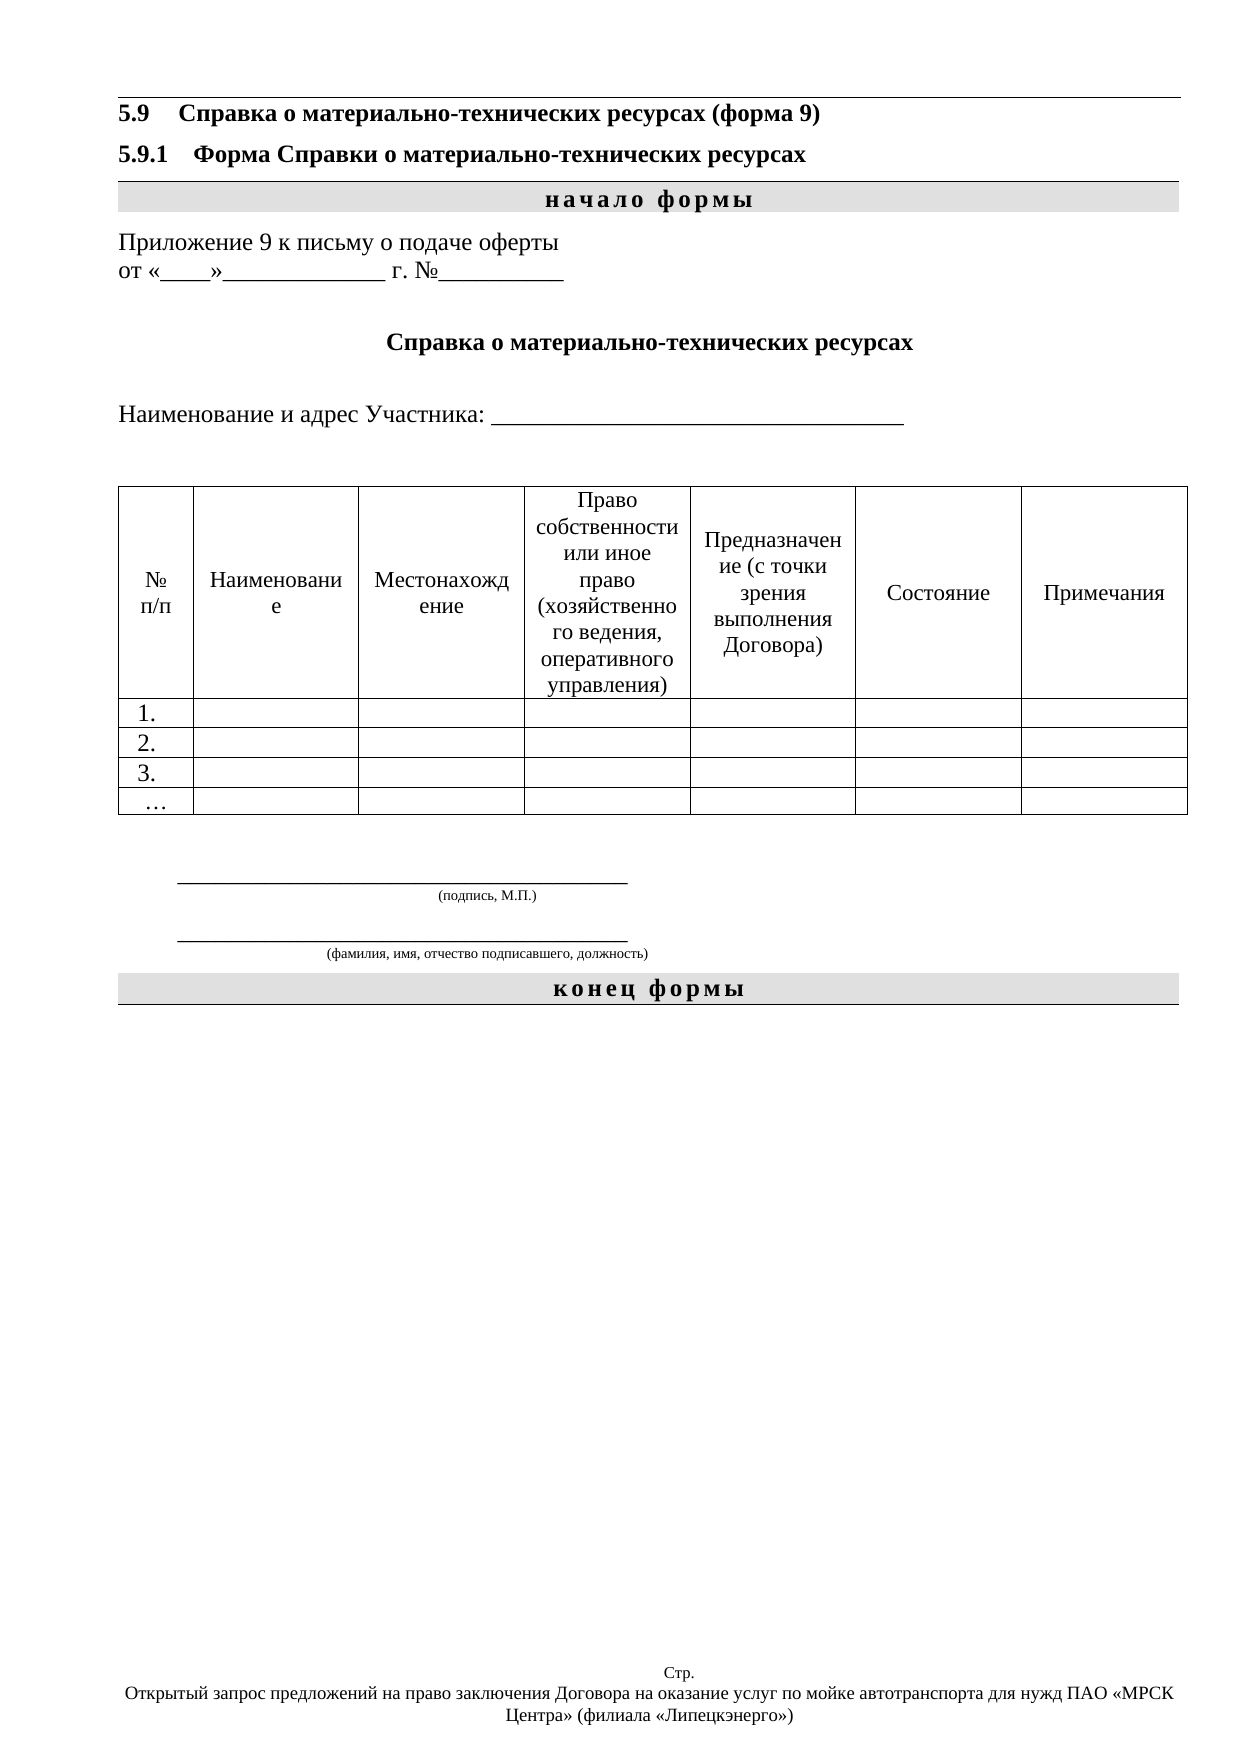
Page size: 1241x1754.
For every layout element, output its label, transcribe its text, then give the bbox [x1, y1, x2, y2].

table_header Наименование [194, 487, 358, 697]
table_cell [119, 728, 193, 757]
text Наименование и адрес Участника: _________________________________ [118, 399, 1181, 428]
table_cell [525, 728, 690, 757]
text (фамилия, имя, отчество подписавшего, должность) [118, 944, 797, 973]
table_cell [359, 788, 524, 814]
text ____________________________________ [118, 858, 1181, 887]
table_cell [194, 758, 358, 787]
text Приложение 9 к письму о подаче оферты от «____»_____________ г. №__________ [118, 227, 1181, 284]
table_cell [1022, 728, 1187, 757]
text Справка о материально-технических ресурсах [118, 327, 1181, 356]
table_cell [691, 788, 855, 814]
table_cell [119, 699, 193, 727]
subtitle Справка о материально-технических ресурсах (форма 9) [118, 98, 1181, 127]
table_cell [691, 699, 855, 727]
table_cell [856, 788, 1021, 814]
table_header Предназначение (с точки зрения выполнения Договора) [691, 487, 855, 697]
table_cell [119, 758, 193, 787]
table_cell [359, 699, 524, 727]
table_cell [1022, 788, 1187, 814]
text ____________________________________ [118, 916, 1181, 944]
table_cell [194, 699, 358, 727]
table_header № п/п [119, 487, 193, 697]
text конец формы [118, 973, 1179, 1004]
table_cell [194, 788, 358, 814]
table_cell [359, 758, 524, 787]
table_cell [525, 699, 690, 727]
table_cell [856, 758, 1021, 787]
table_cell [525, 758, 690, 787]
table_header Местонахождение [359, 487, 524, 697]
table_cell [1022, 699, 1187, 727]
table_cell [691, 728, 855, 757]
text (подпись, М.П.) [118, 887, 797, 916]
table_header Примечания [1022, 487, 1187, 697]
text начало формы [118, 182, 1179, 212]
table_cell [1022, 758, 1187, 787]
subtitle Форма Справки о материально-технических ресурсах [118, 139, 1181, 168]
table_cell [856, 699, 1021, 727]
table_cell … [119, 788, 193, 814]
table_cell [525, 788, 690, 814]
table_cell [359, 728, 524, 757]
table_cell [856, 728, 1021, 757]
table_cell [194, 728, 358, 757]
table_header Право собственности или иное право (хозяйственного ведения, оперативного управления) [525, 487, 690, 697]
table_header Состояние [856, 487, 1021, 697]
table_cell [691, 758, 855, 787]
